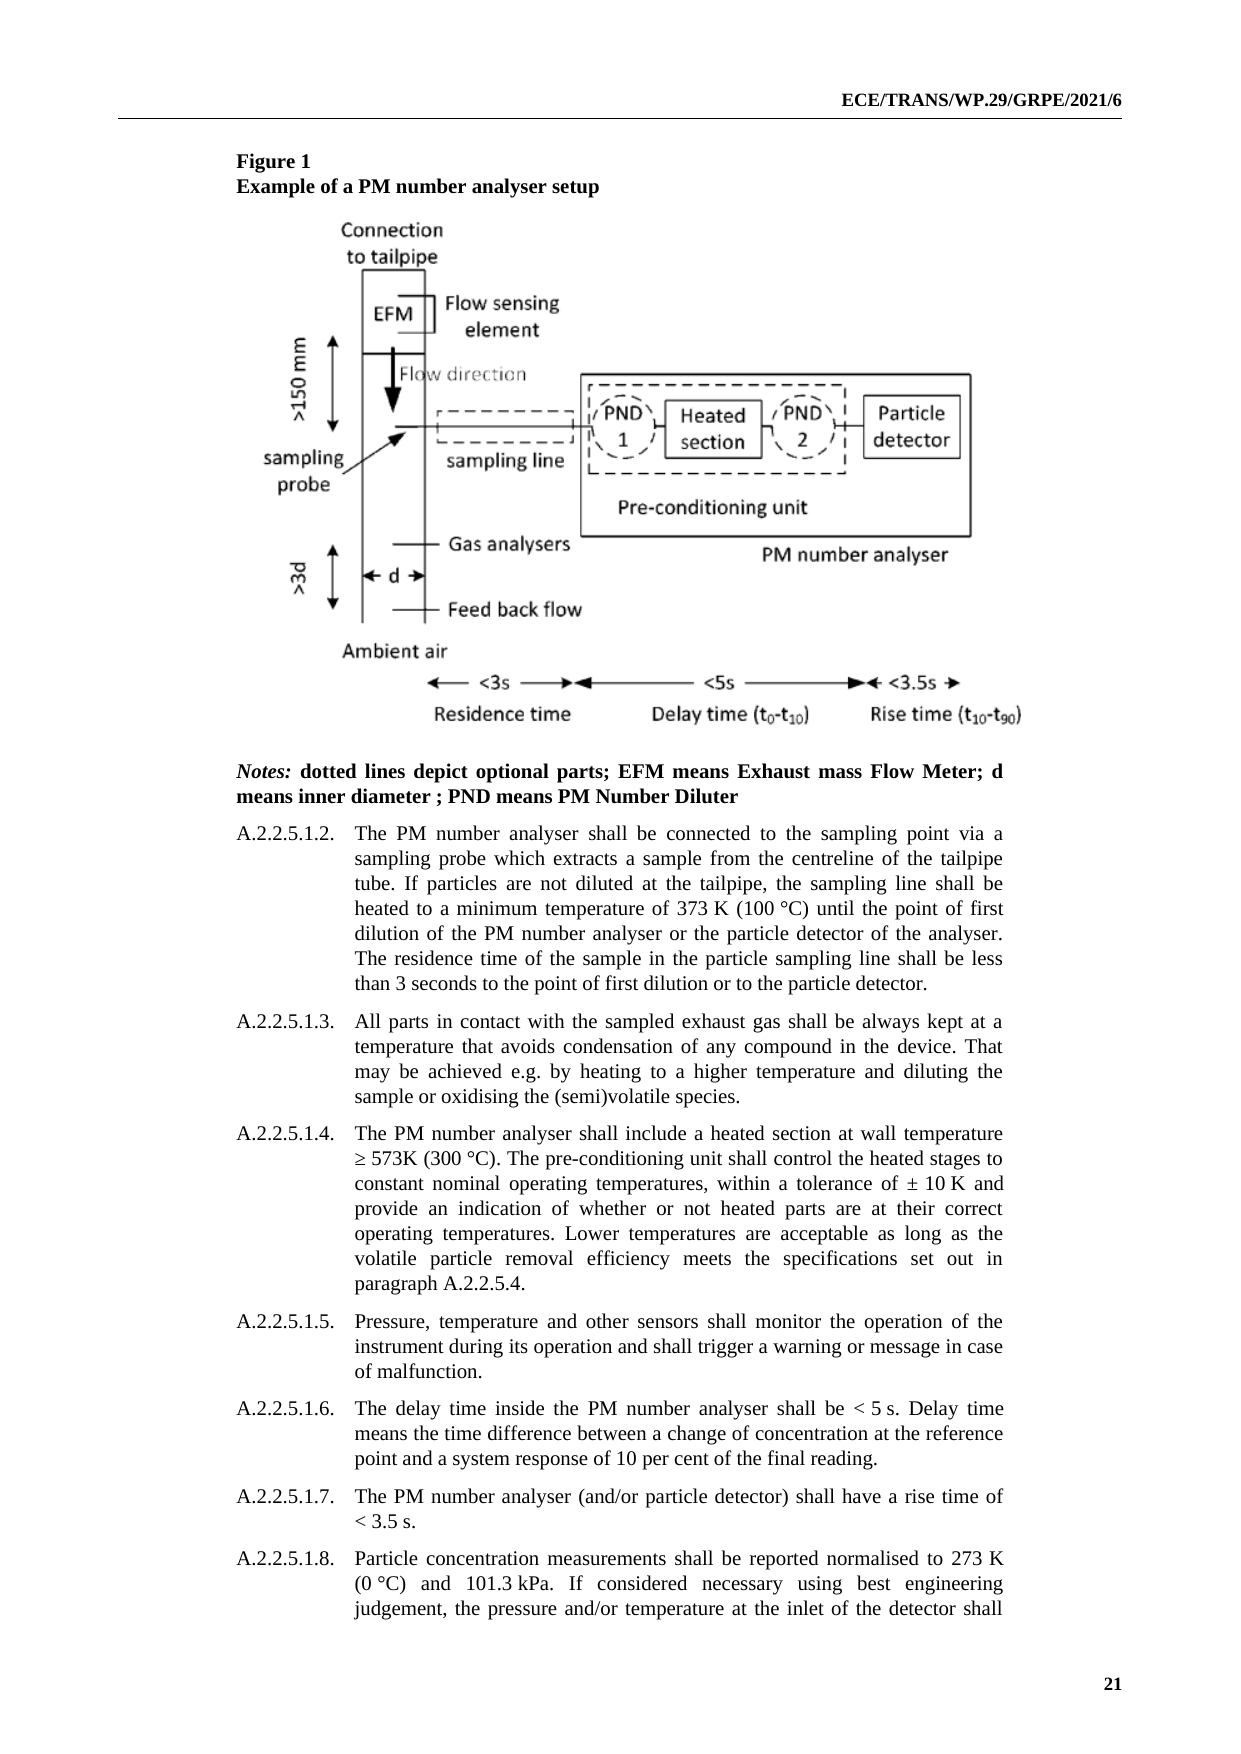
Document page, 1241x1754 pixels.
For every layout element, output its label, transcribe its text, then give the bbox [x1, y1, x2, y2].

text Figure 1 [236, 148, 1004, 173]
text A.2.2.5.1.3. All parts in contact with the sampled exhaust gas shall be always kept at a temperature that avoids condensation of any compound in the device. That may be achieved e.g. by heating to a higher temperature and diluting the sample or oxidising the (semi)volatile species. [236, 1008, 1004, 1108]
text A.2.2.5.1.6. The delay time inside the PM number analyser shall be < 5 s. Delay time means the time difference between a change of concentration at the reference point and a system response of 10 per cent of the final reading. [236, 1395, 1004, 1470]
picture [236, 210, 1070, 746]
text Example of a PM number analyser setup [236, 173, 1004, 198]
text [236, 1545, 1004, 1620]
text A.2.2.5.1.2. The PM number analyser shall be connected to the sampling point via a sampling probe which extracts a sample from the centreline of the tailpipe tube. If particles are not diluted at the tailpipe, the sampling line shall be heated to a minimum temperature of 373 K (100 °C) until the point of first dilution of the PM number analyser or the particle detector of the analyser. The residence time of the sample in the particle sampling line shall be less than 3 seconds to the point of first dilution or to the particle detector. [236, 820, 1004, 995]
text Notes: dotted lines depict optional parts; EFM means Exhaust mass Flow Meter; d means inner diameter ; PND means PM Number Diluter [236, 758, 1004, 808]
text A.2.2.5.1.4. The PM number analyser shall include a heated section at wall temperature ≥ 573K (300 °C). The pre-conditioning unit shall control the heated stages to constant nominal operating temperatures, within a tolerance of ± 10 K and provide an indication of whether or not heated parts are at their correct operating temperatures. Lower temperatures are acceptable as long as the volatile particle removal efficiency meets the specifications set out in paragraph A.2.2.5.4. [236, 1120, 1004, 1295]
text A.2.2.5.1.5. Pressure, temperature and other sensors shall monitor the operation of the instrument during its operation and shall trigger a warning or message in case of malfunction. [236, 1308, 1004, 1383]
text A.2.2.5.1.7. The PM number analyser (and/or particle detector) shall have a rise time of < 3.5 s. [236, 1483, 1004, 1533]
